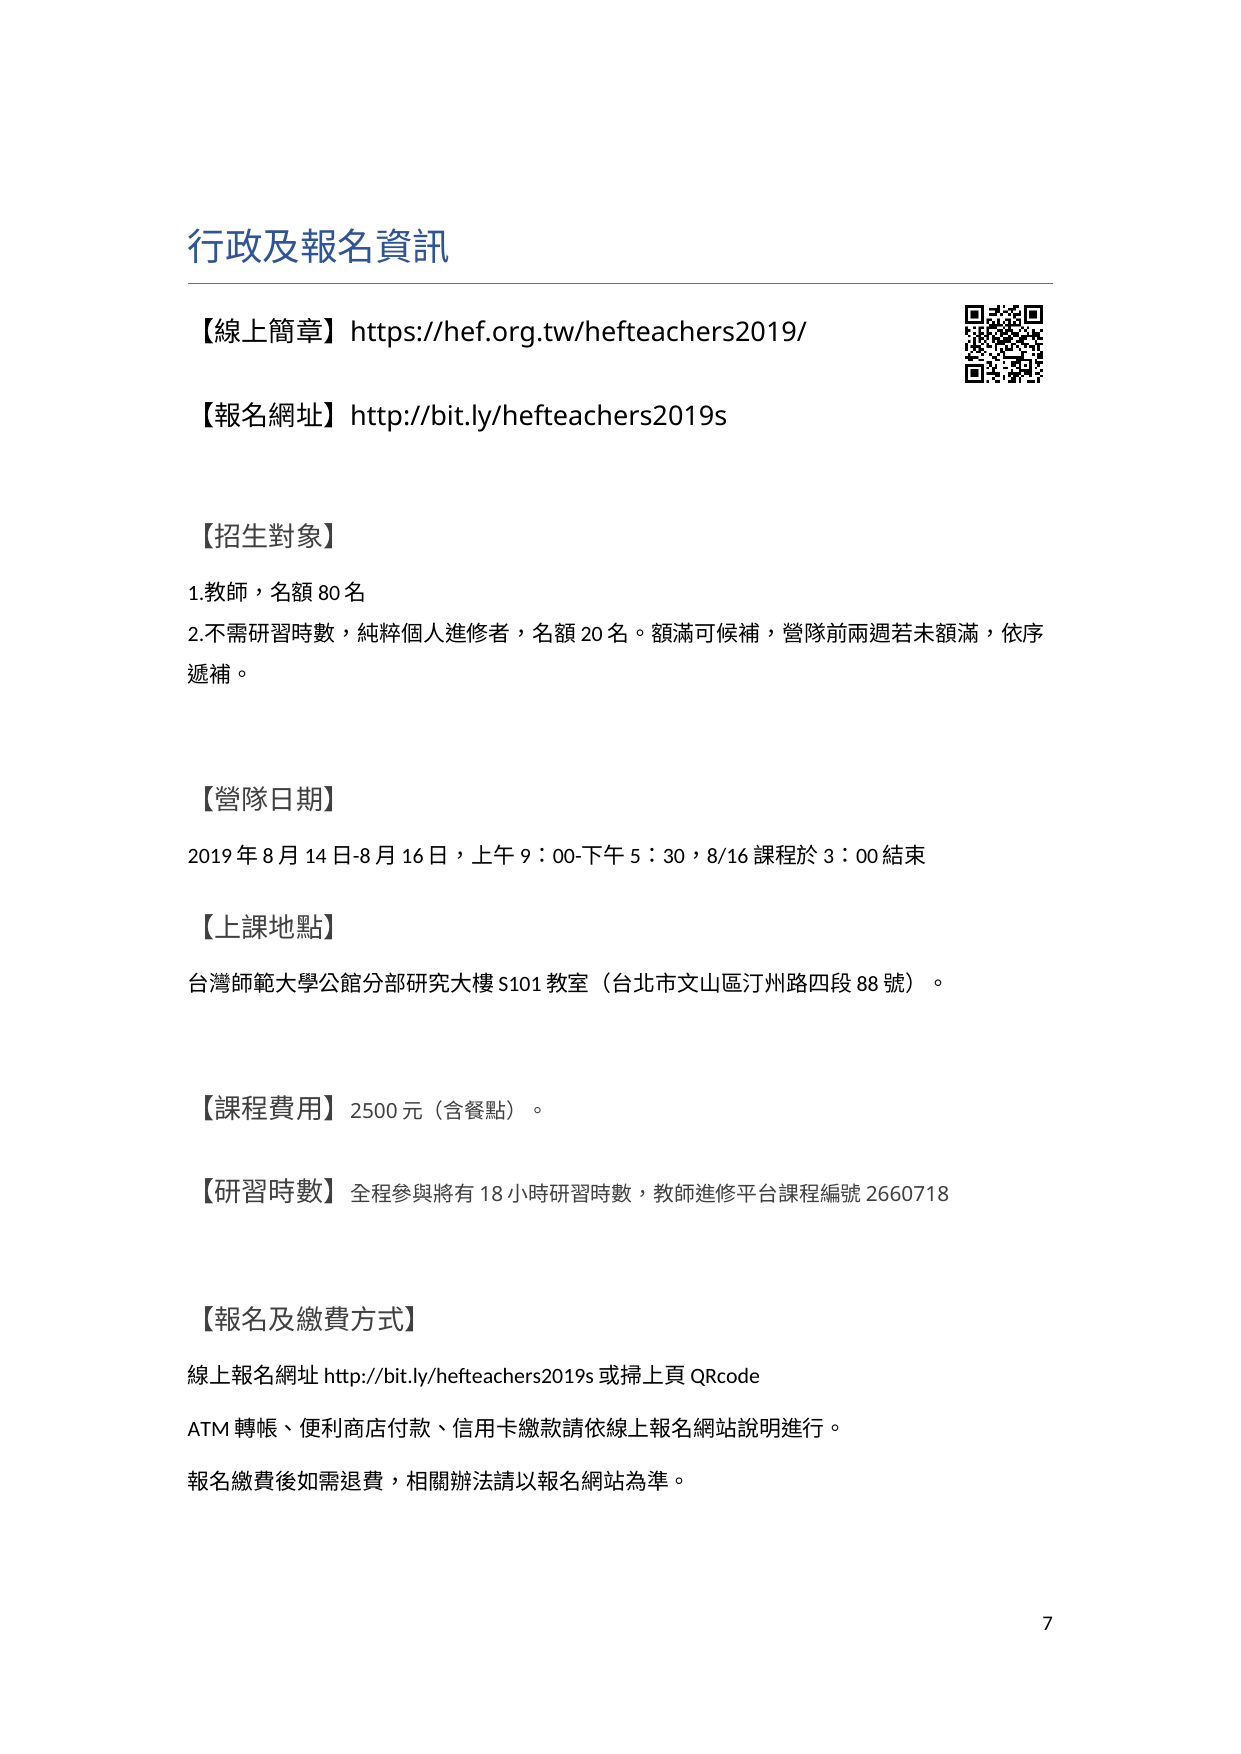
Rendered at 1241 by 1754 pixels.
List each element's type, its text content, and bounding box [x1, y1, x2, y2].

subtitle 【報名及繳費方式】 [187, 1280, 1053, 1355]
text 2019年8月14日-8月16日，上午9：00-下午5：30，8/16課程於3：00結束 [187, 835, 1053, 872]
text 線上報名網址 http://bit.ly/hefteachers2019s或掃上頁QRcode [187, 1355, 1053, 1392]
subtitle 【營隊日期】 [187, 760, 1053, 835]
text 報名繳費後如需退費，相關辦法請以報名網站為準。 [187, 1461, 1053, 1498]
text ATM轉帳、便利商店付款、信用卡繳款請依線上報名網站說明進行。 [187, 1408, 1053, 1445]
subtitle 【報名網址】http://bit.ly/hefteachers2019s [187, 376, 1053, 488]
subtitle 【課程費用】2500元（含餐點）。 [187, 1069, 1053, 1144]
subtitle 【線上簡章】https://hef.org.tw/hefteachers2019/ [187, 293, 1053, 368]
subtitle 【研習時數】全程參與將有18小時研習時數，教師進修平台課程編號2660718 [187, 1152, 1053, 1227]
text 台灣師範大學公館分部研究大樓S101教室（台北市文山區汀州路四段88號）。 [187, 963, 1053, 1001]
subtitle 【招生對象】 [187, 497, 1053, 572]
text 1.教師，名額80名 2.不需研習時數，純粹個人進修者，名額20名。額滿可候補，營隊前兩週若未額滿，依序遞補。 [187, 572, 1053, 692]
picture [954, 294, 1053, 393]
subtitle 【上課地點】 [187, 888, 1053, 963]
subtitle 行政及報名資訊 [187, 206, 1053, 284]
